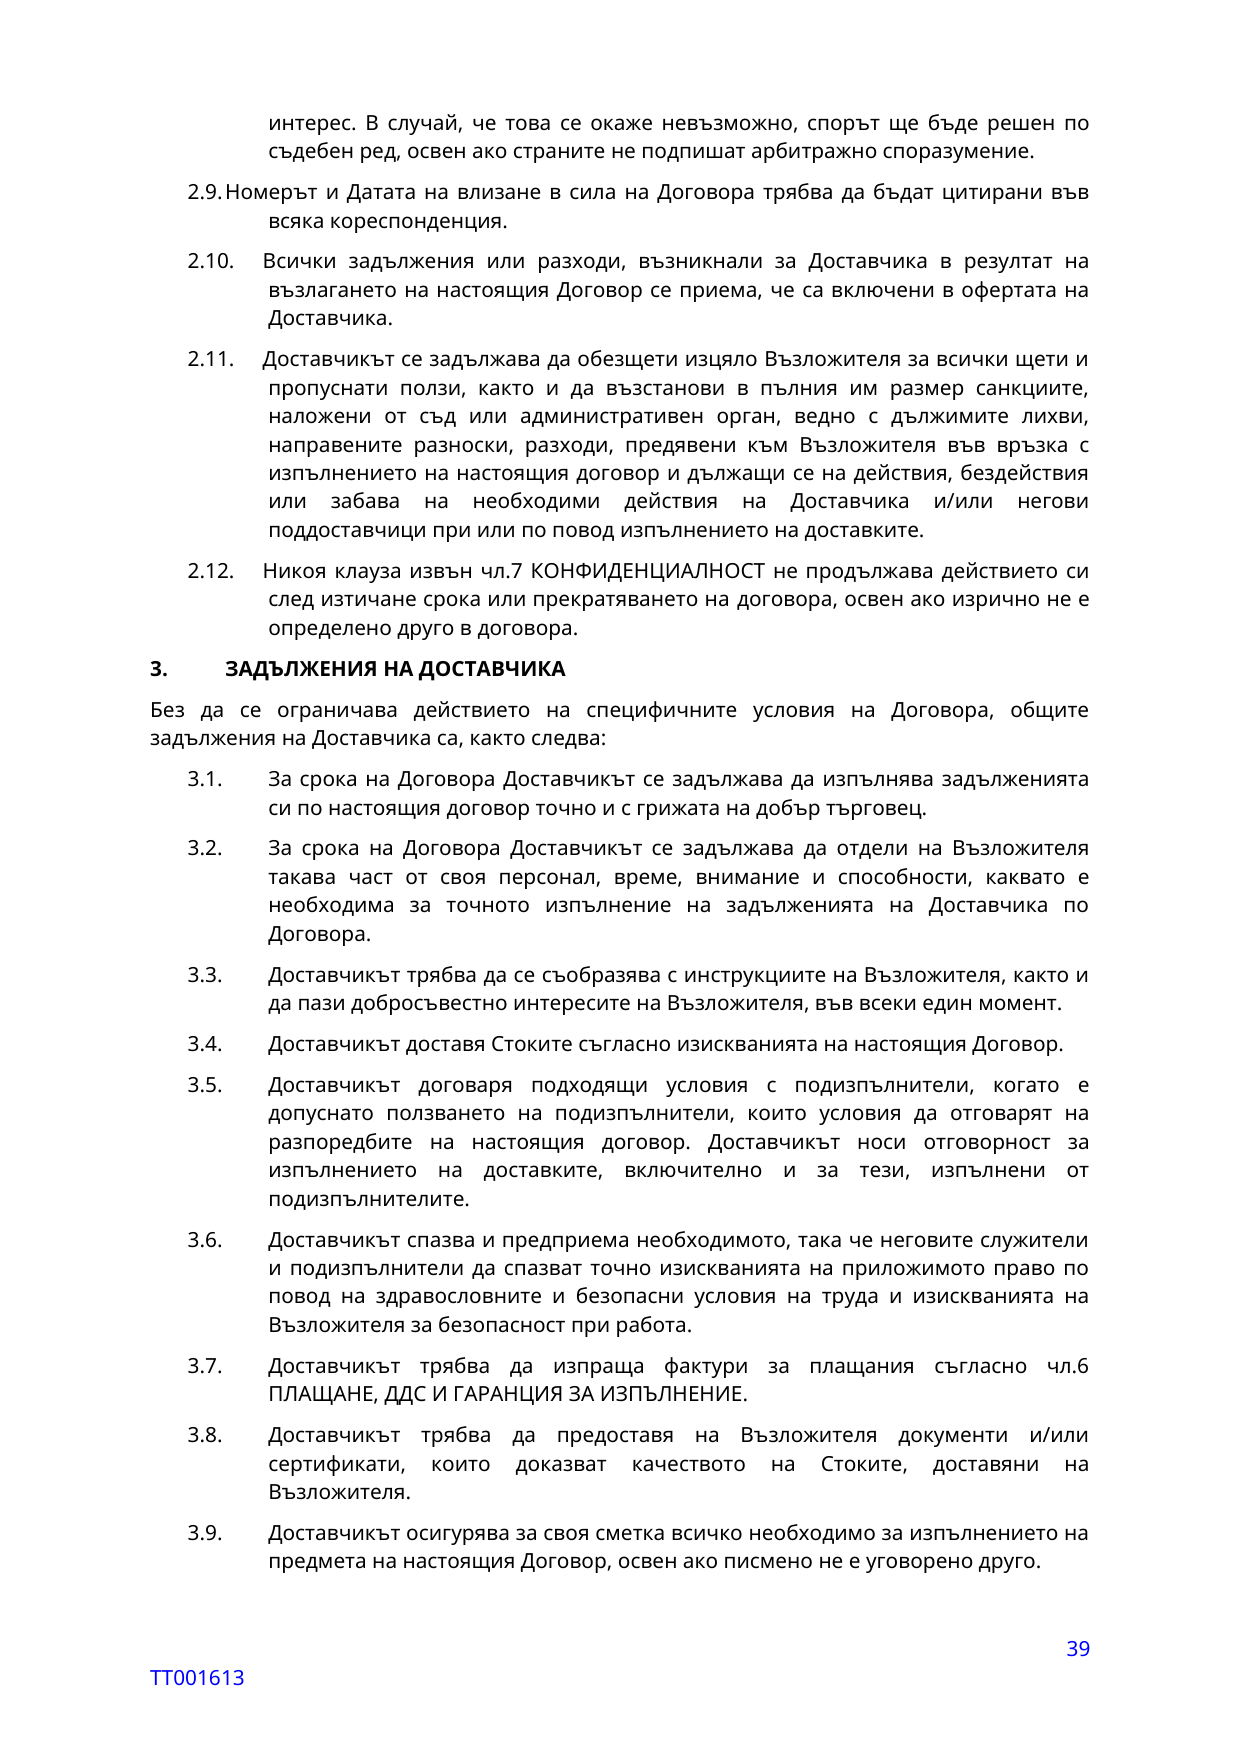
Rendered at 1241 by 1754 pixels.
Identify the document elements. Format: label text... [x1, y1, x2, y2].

list За срока на Договора Доставчикът се задължава да отдели на Възложителя такава част от своя персонал, време, внимание и способности, каквато е необходима за точното изпълнение на задълженията на Доставчика по Договора. [187, 833, 1090, 947]
list Доставчикът договаря подходящи условия с подизпълнители, когато е допуснато ползването на подизпълнители, които условия да отговарят на разпоредбите на настоящия договор. Доставчикът носи отговорност за изпълнението на доставките, включително и за тези, изпълнени от подизпълнителите. [187, 1070, 1090, 1212]
list Никоя клауза извън чл.7 КОНФИДЕНЦИАЛНОСТ не продължава действието си след изтичане срока или прекратяването на договора, освен ако изрично не е определено друго в договора. [187, 556, 1090, 641]
list Доставчикът осигурява за своя сметка всичко необходимо за изпълнението на предмета на настоящия Договор, освен ако писмено не е уговорено друго. [187, 1518, 1090, 1575]
list Доставчикът трябва да се съобразява с инструкциите на Възложителя, както и да пази добросъвестно интересите на Възложителя, във всеки един момент. [187, 960, 1090, 1017]
list За срока на Договора Доставчикът се задължава да изпълнява задълженията си по настоящия договор точно и с грижата на добър търговец. [187, 764, 1090, 821]
text Без да се ограничава действието на специфичните условия на Договора, общите задължения на Доставчика са, както следва: [150, 695, 1090, 752]
list Доставчикът трябва да изпраща фактури за плащания съгласно чл.6 ПЛАЩАНЕ, ДДС И ГАРАНЦИЯ ЗА ИЗПЪЛНЕНИЕ. [187, 1351, 1090, 1408]
list Доставчикът доставя Стоките съгласно изискванията на настоящия Договор. [187, 1029, 1090, 1058]
list Всички задължения или разходи, възникнали за Доставчика в резултат на възлагането на настоящия Договор се приема, че са включени в офертата на Доставчика. [187, 247, 1090, 332]
list Номерът и Датата на влизане в сила на Договора трябва да бъдат цитирани във всяка кореспонденция. [187, 177, 1090, 234]
list Доставчикът трябва да предоставя на Възложителя документи и/или сертификати, които доказват качеството на Стоките, доставяни на Възложителя. [187, 1420, 1090, 1506]
list Доставчикът спазва и предприема необходимото, така че неговите служители и подизпълнители да спазват точно изискванията на приложимото право по повод на здравословните и безопасни условия на труда и изискванията на Възложителя за безопасност при работа. [187, 1225, 1090, 1338]
list Доставчикът се задължава да обезщети изцяло Възложителя за всички щети и пропуснати ползи, както и да възстанови в пълния им размер санкциите, наложени от съд или административен орган, ведно с дължимите лихви, направените разноски, разходи, предявени към Възложителя във връзка с изпълнението на настоящия договор и дължащи се на действия, бездействия или забава на необходими действия на Доставчика и/или негови поддоставчици при или по повод изпълнението на доставките. [187, 344, 1090, 543]
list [187, 108, 1090, 165]
list ЗАДЪЛЖЕНИЯ НА ДОСТАВЧИКА [150, 654, 1090, 682]
